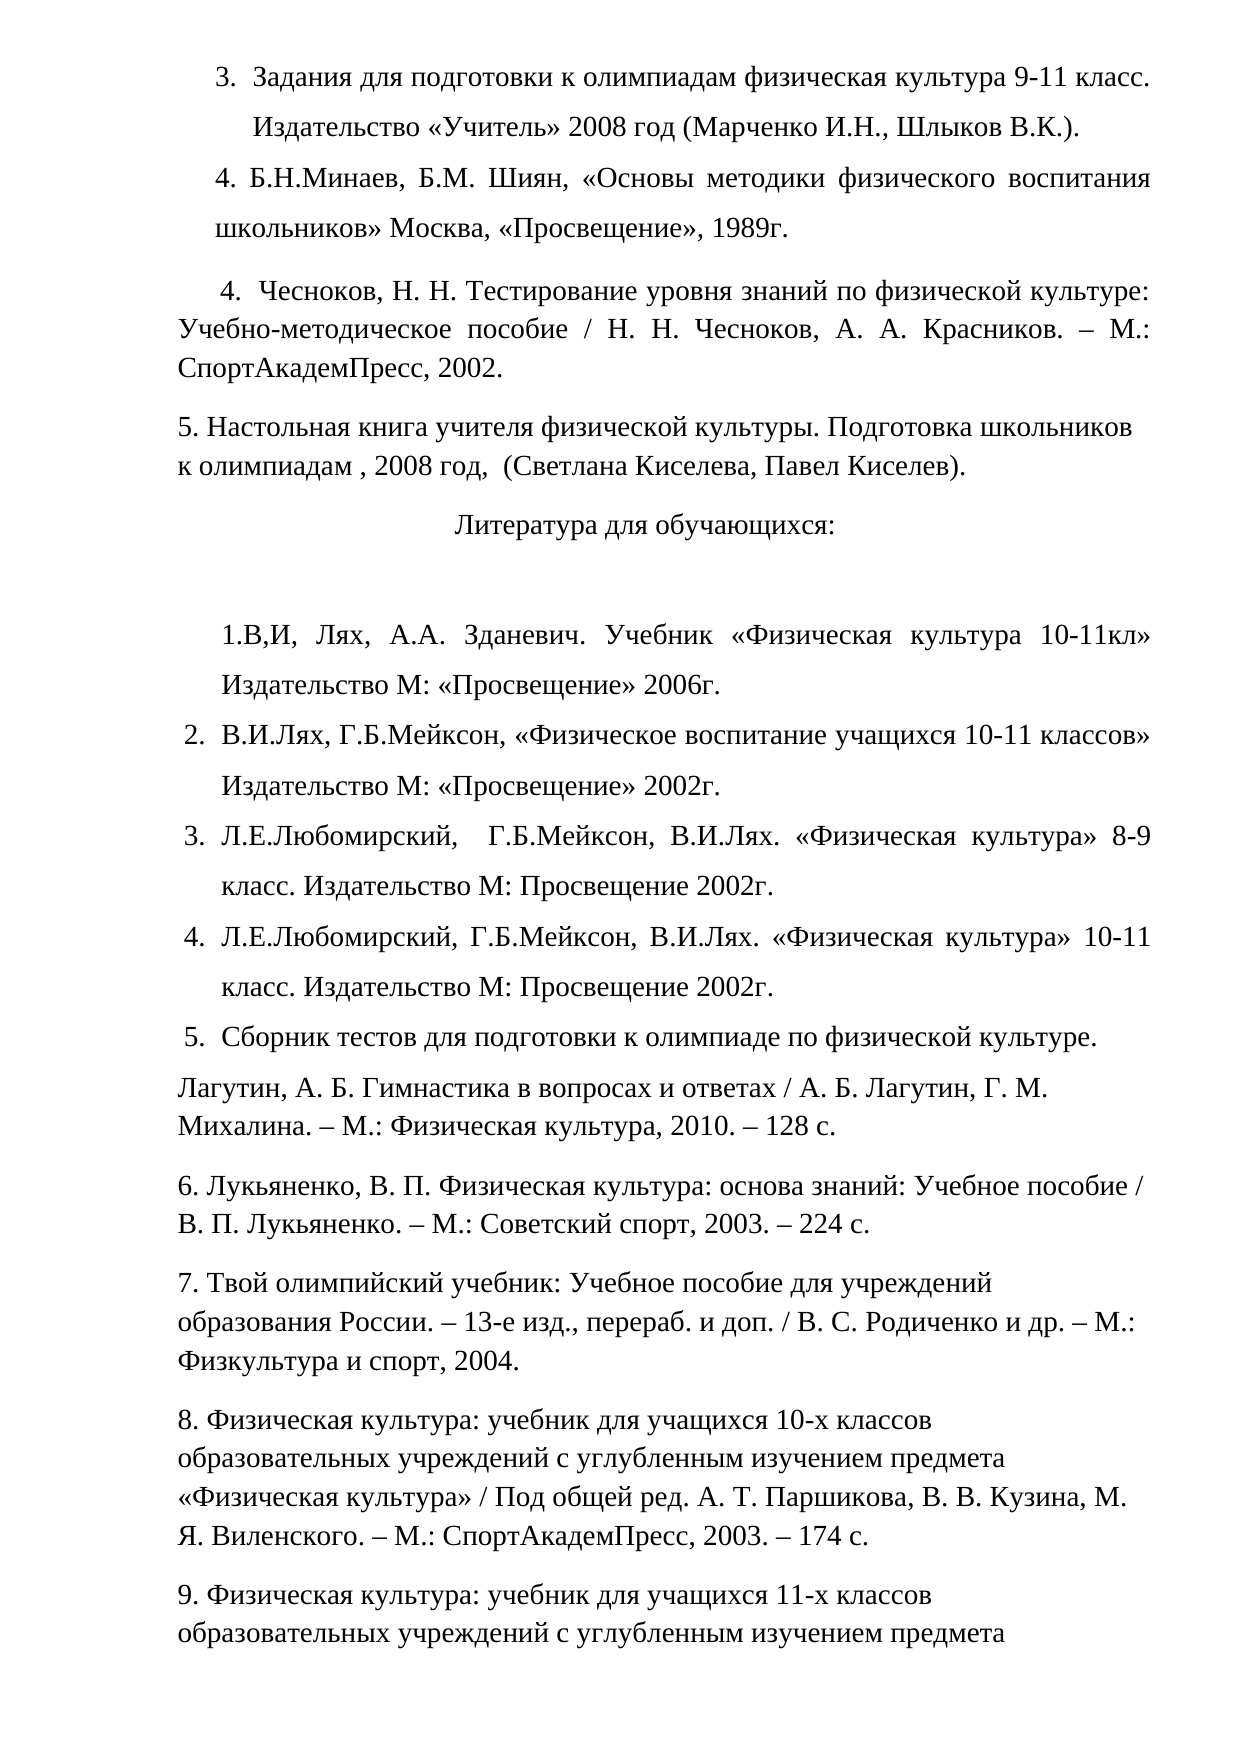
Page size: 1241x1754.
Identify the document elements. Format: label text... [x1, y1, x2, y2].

list Задания для подготовки к олимпиадам физическая культура 9-11 класс. Издательство «Учитель» 2008 год (Марченко И.Н., Шлыков В.К.). [215, 59, 1152, 143]
text 6. Лукьяненко, В. П. Физическая культура: основа знаний: Учебное пособие / В. П. Лукьяненко. – М.: Советский спорт, 2003. – 224 с. [177, 1168, 1152, 1240]
list 1.В,И, Лях, А.А. Зданевич. Учебник «Физическая культура 10-11кл» Издательство М: «Просвещение» 2006г. [221, 617, 1152, 701]
text 4. Чесноков, Н. Н. Тестирование уровня знаний по физической культуре: Учебно-методическое пособие / Н. Н. Чесноков, А. А. Красников. – М.: СпортАкадемПресс, 2002. [177, 273, 1152, 383]
list Л.Е.Любомирский, Г.Б.Мейксон, В.И.Лях. «Физическая культура» 10-11 класс. Издательство М: Просвещение 2002г. [183, 919, 1152, 1003]
text Лагутин, А. Б. Гимнастика в вопросах и ответах / А. Б. Лагутин, Г. М. Михалина. – М.: Физическая культура, 2010. – 128 с. [177, 1070, 1152, 1142]
text 5. Настольная книга учителя физической культуры. Подготовка школьников к олимпиадам , 2008 год, (Светлана Киселева, Павел Киселев). [177, 409, 1152, 481]
list Л.Е.Любомирский, Г.Б.Мейксон, В.И.Лях. «Физическая культура» 8-9 класс. Издательство М: Просвещение 2002г. [183, 818, 1152, 902]
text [177, 1577, 1152, 1649]
text Литература для обучающихся: [177, 507, 1152, 541]
text 4. Б.Н.Минаев, Б.М. Шиян, «Основы методики физического воспитания школьников» Москва, «Просвещение», 1989г. [215, 160, 1152, 243]
text 8. Физическая культура: учебник для учащихся 10-х классов образовательных учреждений с углубленным изучением предмета «Физическая культура» / Под общей ред. А. Т. Паршикова, В. В. Кузина, М. Я. Виленского. – М.: СпортАкадемПресс, 2003. – 174 с. [177, 1402, 1152, 1551]
text 7. Твой олимпийский учебник: Учебное пособие для учреждений образования России. – 13-е изд., перераб. и доп. / В. С. Родиченко и др. – М.: Физкультура и спорт, 2004. [177, 1266, 1152, 1376]
list В.И.Лях, Г.Б.Мейксон, «Физическое воспитание учащихся 10-11 классов» Издательство М: «Просвещение» 2002г. [183, 717, 1152, 801]
list Сборник тестов для подготовки к олимпиаде по физической культуре. [183, 1019, 1152, 1053]
